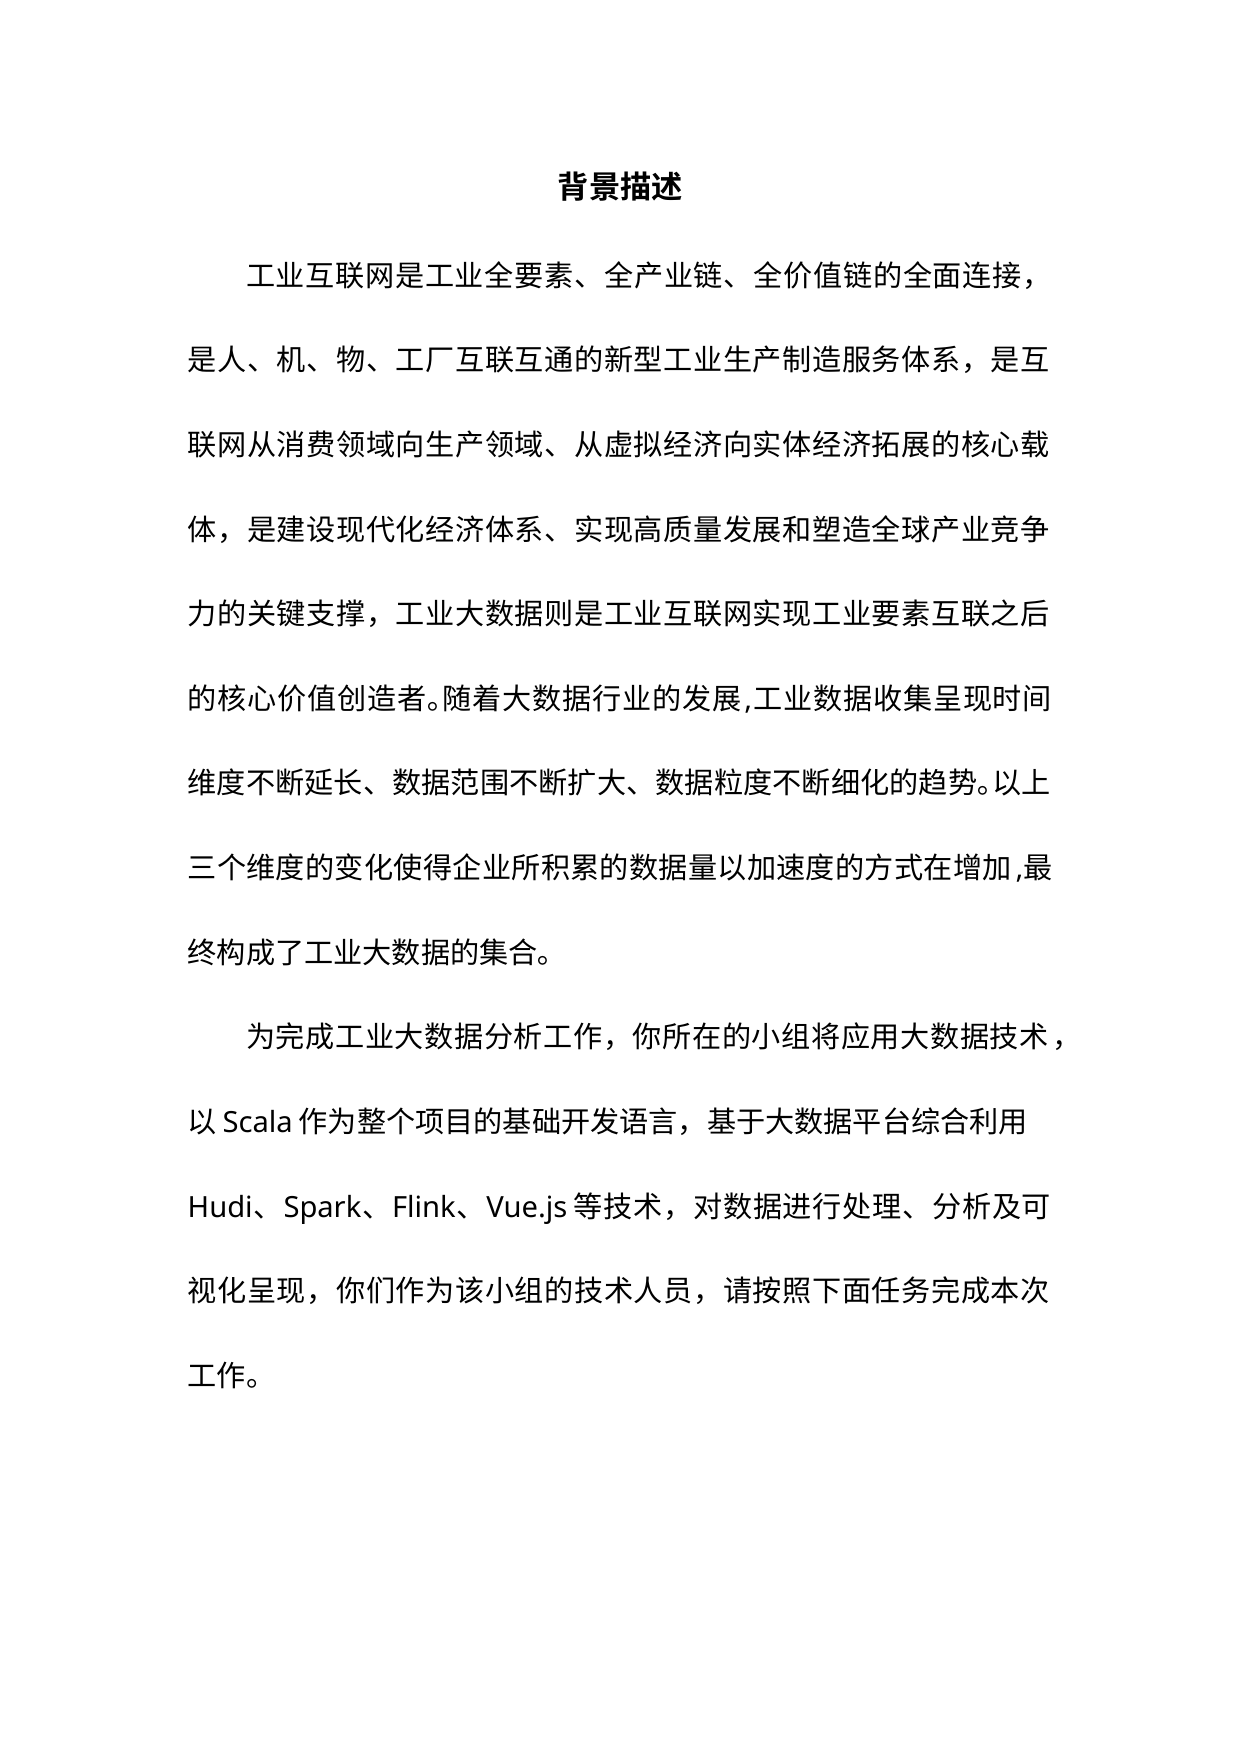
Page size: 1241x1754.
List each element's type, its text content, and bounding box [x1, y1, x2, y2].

text Hudi、Spark、Flink、Vue.js等技术，对数据进行处理、分析及可视化呈现，你们作为该小组的技术人员，请按照下面任务完成本次工作。 [187, 1183, 1053, 1395]
text 为完成工业大数据分析工作，你所在的小组将应用大数据技术，以Scala作为整个项目的基础开发语言，基于大数据平台综合利用 [187, 1014, 1053, 1141]
text 工业互联网是工业全要素、全产业链、全价值链的全面连接，是人、机、物、工厂互联互通的新型工业生产制造服务体系，是互联网从消费领域向生产领域、从虚拟经济向实体经济拓展的核心载体，是建设现代化经济体系、实现高质量发展和塑造全球产业竞争力的关键支撑，工业大数据则是工业互联网实现工业要素互联之后的核心价值创造者｡随着大数据行业的发展,工业数据收集呈现时间维度不断延长、数据范围不断扩大、数据粒度不断细化的趋势｡以上三个维度的变化使得企业所积累的数据量以加速度的方式在增加,最终构成了工业大数据的集合｡ [187, 252, 1053, 972]
text 背景描述 [187, 162, 1053, 207]
